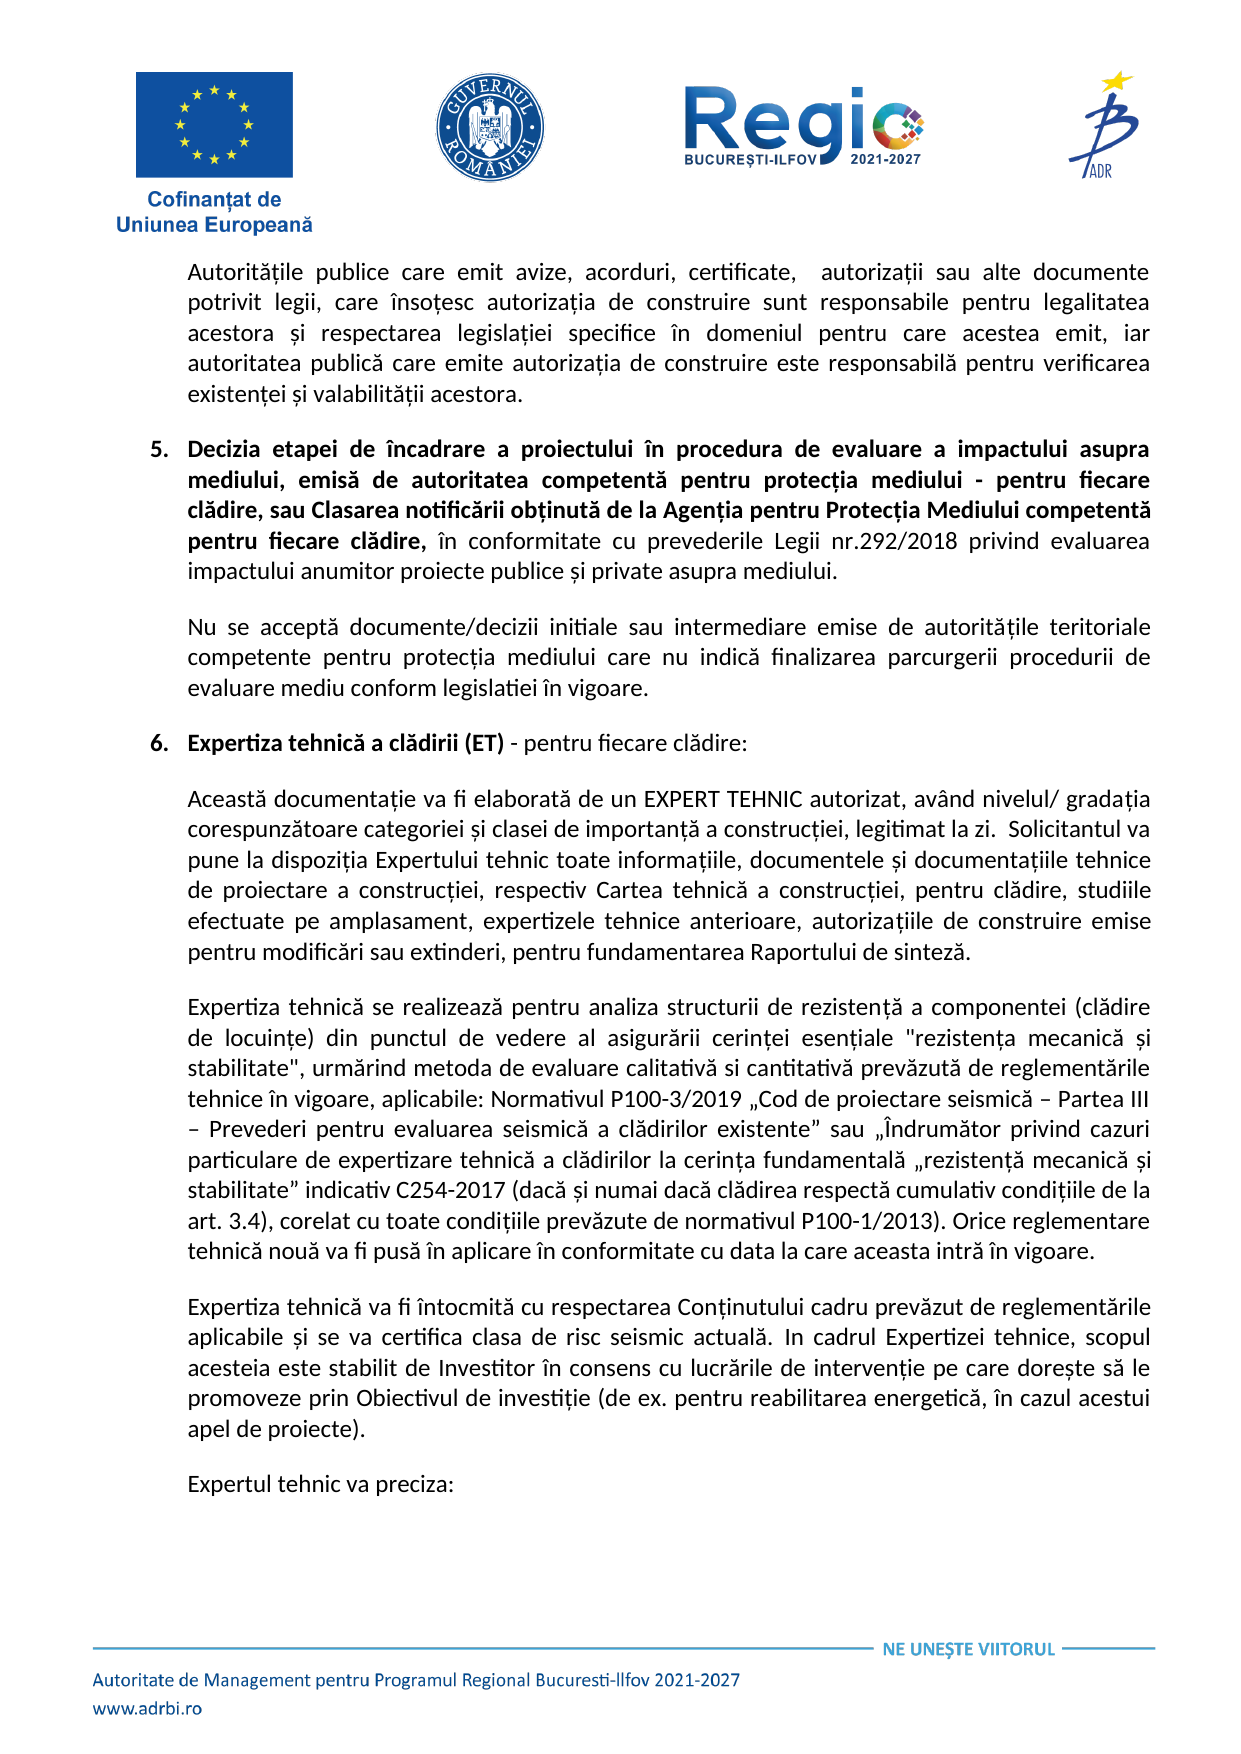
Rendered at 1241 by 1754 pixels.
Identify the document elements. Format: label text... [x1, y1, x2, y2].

list Expertul tehnic va preciza: [187, 1468, 1152, 1499]
list Decizia etapei de încadrare a proiectului în procedura de evaluare a impactului asupra mediului, emisă de autoritatea competentă pentru protecția mediului - pentru fiecare clădire, sau Clasarea notificării obţinută de la Agenţia pentru Protecţia Mediului competentă pentru fiecare clădire, în conformitate cu prevederile Legii nr.292/2018 privind evaluarea impactului anumitor proiecte publice şi private asupra mediului. [150, 433, 1152, 586]
list Autoritățile publice care emit avize, acorduri, certificate, autorizații sau alte documente potrivit legii, care însoțesc autorizația de construire sunt responsabile pentru legalitatea acestora și respectarea legislației specifice în domeniul pentru care acestea emit, iar autoritatea publică care emite autorizația de construire este responsabilă pentru verificarea existenței și valabilității acestora. [187, 256, 1152, 408]
list Expertiza tehnică va fi întocmită cu respectarea Conţinutului cadru prevăzut de reglementările aplicabile şi se va certifica clasa de risc seismic actuală. In cadrul Expertizei tehnice, scopul acesteia este stabilit de Investitor în consens cu lucrările de intervenție pe care dorește să le promoveze prin Obiectivul de investiție (de ex. pentru reabilitarea energetică, în cazul acestui apel de proiecte). [187, 1291, 1152, 1443]
list Această documentaţie va fi elaborată de un EXPERT TEHNIC autorizat, având nivelul/ gradaţia corespunzătoare categoriei şi clasei de importanţă a construcţiei, legitimat la zi. Solicitantul va pune la dispoziţia Expertului tehnic toate informaţiile, documentele şi documentaţiile tehnice de proiectare a construcţiei, respectiv Cartea tehnică a construcţiei, pentru clădire, studiile efectuate pe amplasament, expertizele tehnice anterioare, autorizaţiile de construire emise pentru modificări sau extinderi, pentru fundamentarea Raportului de sinteză. [187, 783, 1152, 966]
picture [112, 70, 1141, 236]
list Expertiza tehnică se realizează pentru analiza structurii de rezistenţă a componentei (clădire de locuinţe) din punctul de vedere al asigurării cerinţei esenţiale "rezistenţa mecanică şi stabilitate", urmărind metoda de evaluare calitativă si cantitativă prevăzută de reglementările tehnice în vigoare, aplicabile: Normativul P100-3/2019 „Cod de proiectare seismică – Partea III – Prevederi pentru evaluarea seismică a clădirilor existente” sau „Îndrumător privind cazuri particulare de expertizare tehnică a clădirilor la cerinţa fundamentală „rezistenţă mecanică şi stabilitate” indicativ C254-2017 (dacă şi numai dacă clădirea respectă cumulativ condiţiile de la art. 3.4), corelat cu toate condiţiile prevăzute de normativul P100-1/2013). Orice reglementare tehnică nouă va fi pusă în aplicare în conformitate cu data la care aceasta intră în vigoare. [187, 991, 1152, 1266]
list Nu se acceptă documente/decizii initiale sau intermediare emise de autorităţile teritoriale competente pentru protecţia mediului care nu indică finalizarea parcurgerii procedurii de evaluare mediu conform legislatiei în vigoare. [187, 611, 1152, 702]
list Expertiza tehnică a clădirii (ET) - pentru fiecare clădire: [150, 727, 1152, 758]
picture [92, 1642, 1156, 1715]
